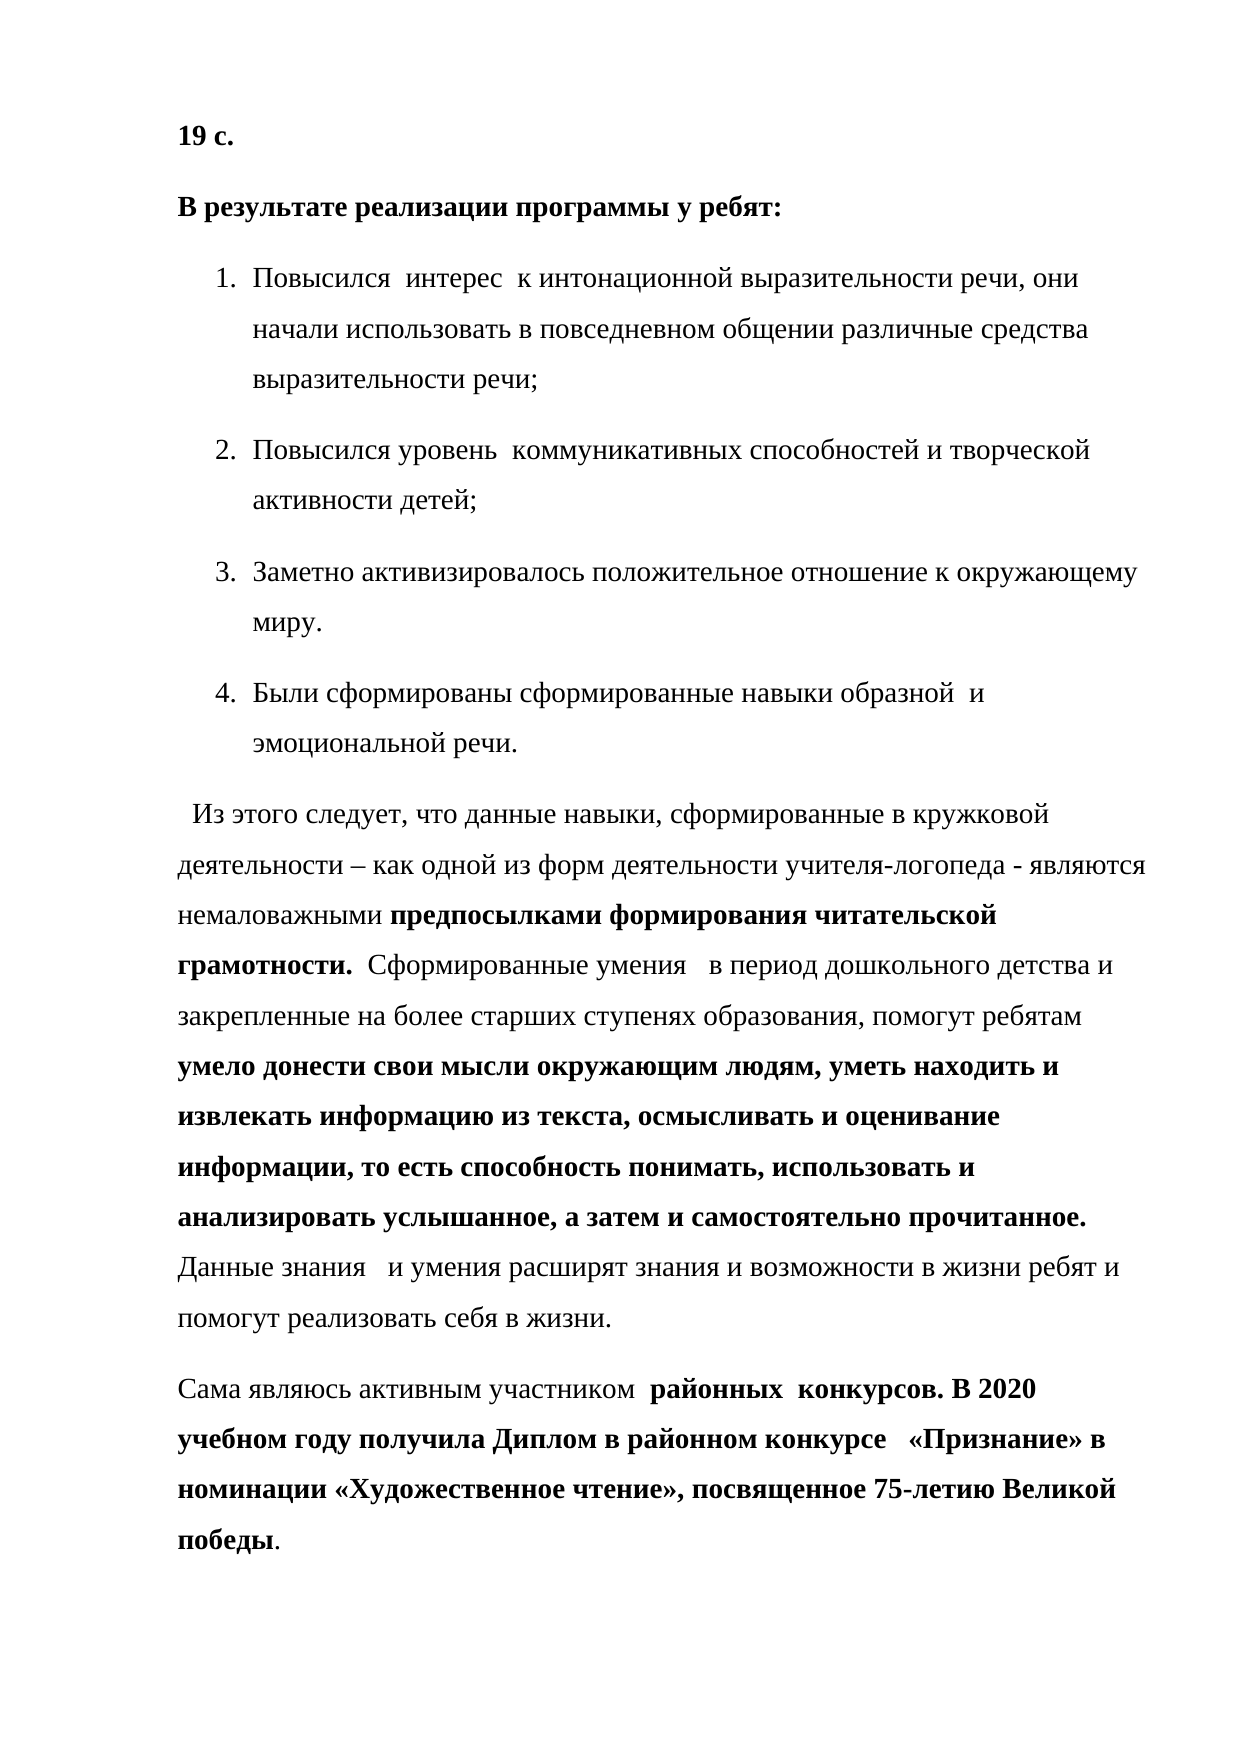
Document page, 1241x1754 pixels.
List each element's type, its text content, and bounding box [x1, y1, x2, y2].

list Повысился интерес к интонационной выразительности речи, они начали использовать в повседневном общении различные средства выразительности речи; [215, 260, 1152, 394]
list Были сформированы сформированные навыки образной и эмоциональной речи. [215, 675, 1152, 759]
text Сама являюсь активным участником районных конкурсов. В 2020 учебном году получила Диплом в районном конкурсе «Признание» в номинации «Художественное чтение», посвященное 75-летию Великой победы. [177, 1371, 1152, 1555]
list Заметно активизировалось положительное отношение к окружающему миру. [215, 554, 1152, 637]
text В результате реализации программы у ребят: [177, 189, 1152, 223]
list Повысился уровень коммуникативных способностей и творческой активности детей; [215, 432, 1152, 516]
text 19 с. [177, 118, 1152, 152]
text Из этого следует, что данные навыки, сформированные в кружковой деятельности – как одной из форм деятельности учителя-логопеда - являются немаловажными предпосылками формирования читательской грамотности. Сформированные умения в период дошкольного детства и закрепленные на более старших ступенях образования, помогут ребятам умело донести свои мысли окружающим людям, уметь находить и извлекать информацию из текста, осмысливать и оценивание информации, то есть способность понимать, использовать и анализировать услышанное, а затем и самостоятельно прочитанное. Данные знания и умения расширят знания и возможности в жизни ребят и помогут реализовать себя в жизни. [177, 797, 1152, 1333]
